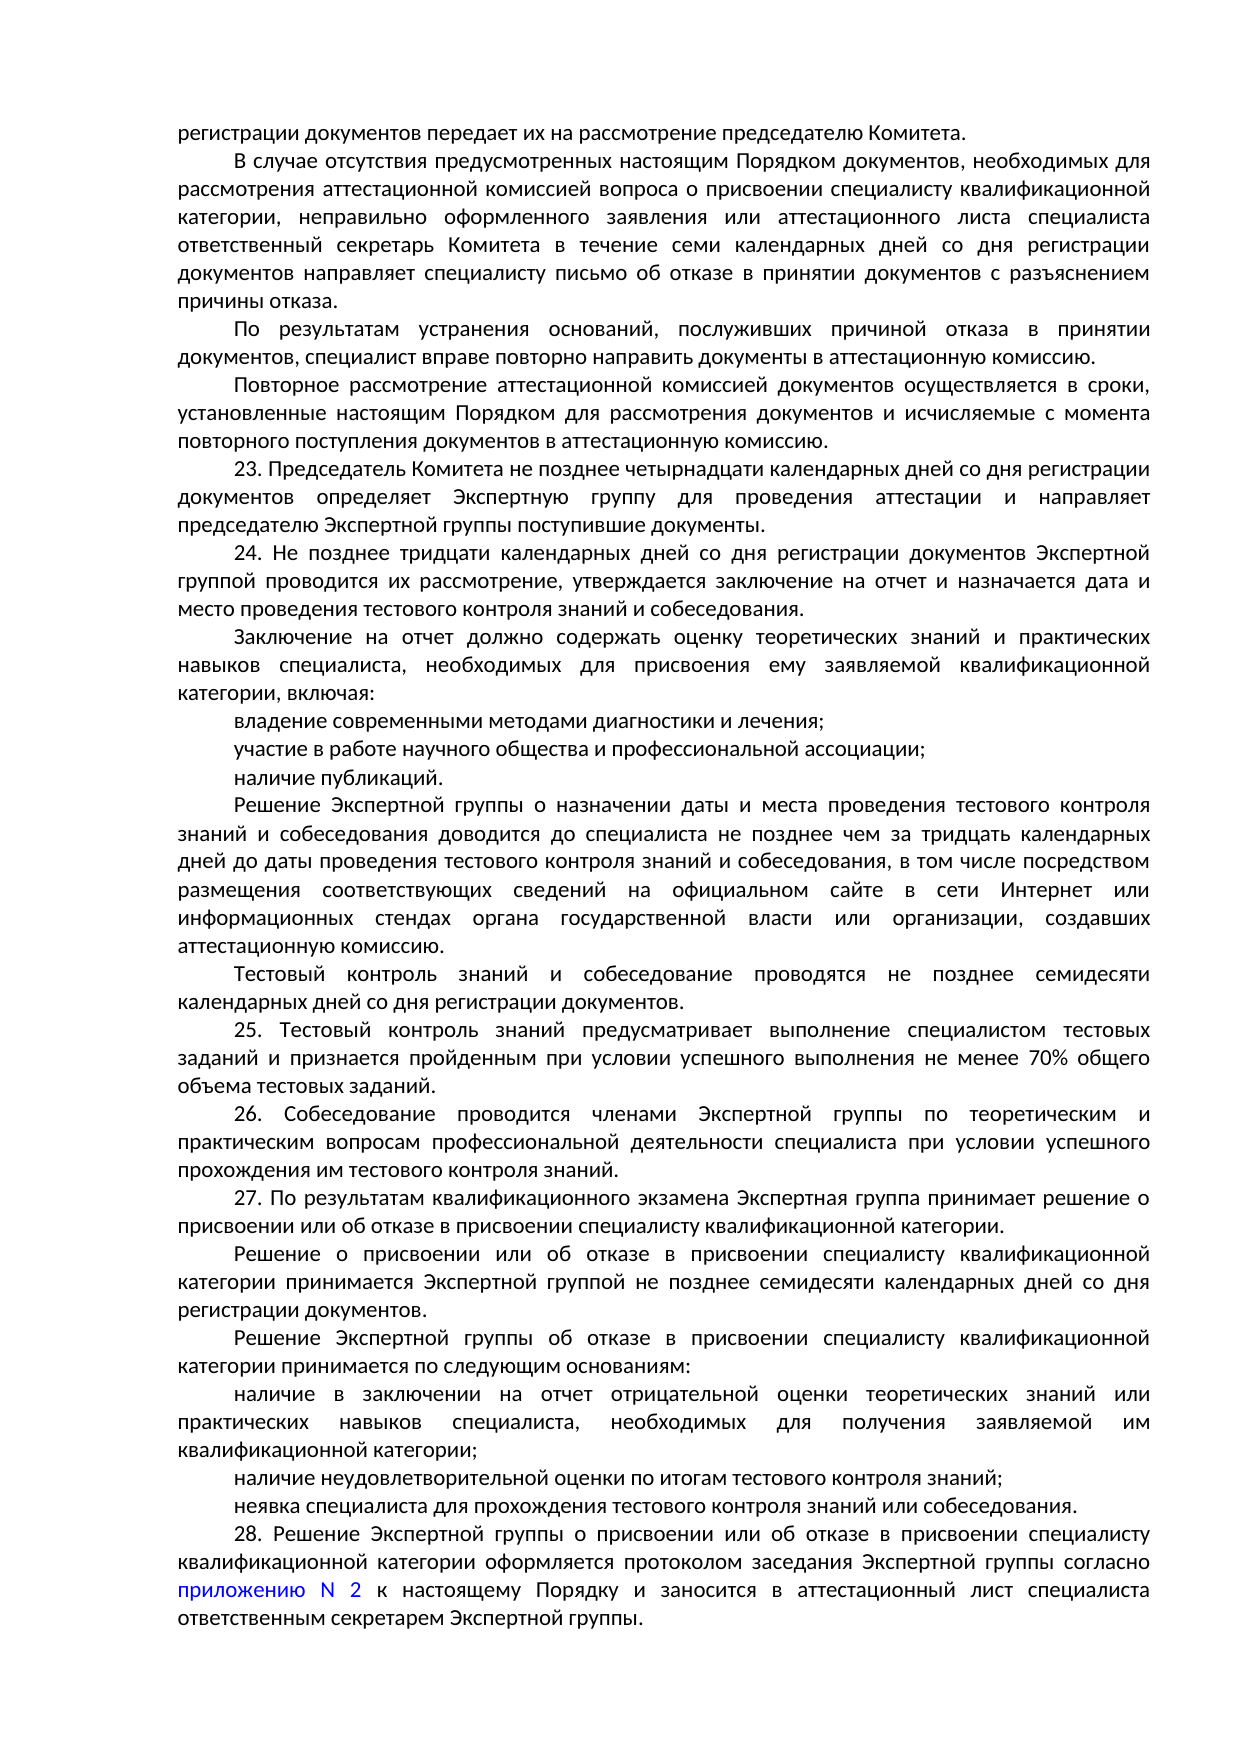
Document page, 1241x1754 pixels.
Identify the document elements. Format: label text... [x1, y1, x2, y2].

text 24. Не позднее тридцати календарных дней со дня регистрации документов Экспертной группой проводится их рассмотрение, утверждается заключение на отчет и назначается дата и место проведения тестового контроля знаний и собеседования. [177, 538, 1152, 622]
text 26. Собеседование проводится членами Экспертной группы по теоретическим и практическим вопросам профессиональной деятельности специалиста при условии успешного прохождения им тестового контроля знаний. [177, 1099, 1152, 1183]
text 23. Председатель Комитета не позднее четырнадцати календарных дней со дня регистрации документов определяет Экспертную группу для проведения аттестации и направляет председателю Экспертной группы поступившие документы. [177, 454, 1152, 538]
text В случае отсутствия предусмотренных настоящим Порядком документов, необходимых для рассмотрения аттестационной комиссией вопроса о присвоении специалисту квалификационной категории, неправильно оформленного заявления или аттестационного листа специалиста ответственный секретарь Комитета в течение семи календарных дней со дня регистрации документов направляет специалисту письмо об отказе в принятии документов с разъяснением причины отказа. [177, 146, 1152, 314]
text наличие в заключении на отчет отрицательной оценки теоретических знаний или практических навыков специалиста, необходимых для получения заявляемой им квалификационной категории; [177, 1379, 1152, 1463]
text 25. Тестовый контроль знаний предусматривает выполнение специалистом тестовых заданий и признается пройденным при условии успешного выполнения не менее 70% общего объема тестовых заданий. [177, 1015, 1152, 1099]
text Тестовый контроль знаний и собеседование проводятся не позднее семидесяти календарных дней со дня регистрации документов. [177, 959, 1152, 1015]
text 27. По результатам квалификационного экзамена Экспертная группа принимает решение о присвоении или об отказе в присвоении специалисту квалификационной категории. [177, 1183, 1152, 1239]
text участие в работе научного общества и профессиональной ассоциации; [177, 734, 1152, 763]
text 28. Решение Экспертной группы о присвоении или об отказе в присвоении специалисту квалификационной категории оформляется протоколом заседания Экспертной группы согласно приложению N 2 к настоящему Порядку и заносится в аттестационный лист специалиста ответственным секретарем Экспертной группы. [177, 1519, 1152, 1631]
text Решение Экспертной группы об отказе в присвоении специалисту квалификационной категории принимается по следующим основаниям: [177, 1323, 1152, 1379]
text Повторное рассмотрение аттестационной комиссией документов осуществляется в сроки, установленные настоящим Порядком для рассмотрения документов и исчисляемые с момента повторного поступления документов в аттестационную комиссию. [177, 370, 1152, 454]
text наличие неудовлетворительной оценки по итогам тестового контроля знаний; [177, 1463, 1152, 1491]
text Заключение на отчет должно содержать оценку теоретических знаний и практических навыков специалиста, необходимых для присвоения ему заявляемой квалификационной категории, включая: [177, 622, 1152, 707]
text неявка специалиста для прохождения тестового контроля знаний или собеседования. [177, 1491, 1152, 1519]
text наличие публикаций. [177, 763, 1152, 791]
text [177, 118, 1152, 146]
text Решение Экспертной группы о назначении даты и места проведения тестового контроля знаний и собеседования доводится до специалиста не позднее чем за тридцать календарных дней до даты проведения тестового контроля знаний и собеседования, в том числе посредством размещения соответствующих сведений на официальном сайте в сети Интернет или информационных стендах органа государственной власти или организации, создавших аттестационную комиссию. [177, 791, 1152, 959]
text По результатам устранения оснований, послуживших причиной отказа в принятии документов, специалист вправе повторно направить документы в аттестационную комиссию. [177, 314, 1152, 370]
text Решение о присвоении или об отказе в присвоении специалисту квалификационной категории принимается Экспертной группой не позднее семидесяти календарных дней со дня регистрации документов. [177, 1239, 1152, 1323]
text владение современными методами диагностики и лечения; [177, 707, 1152, 734]
